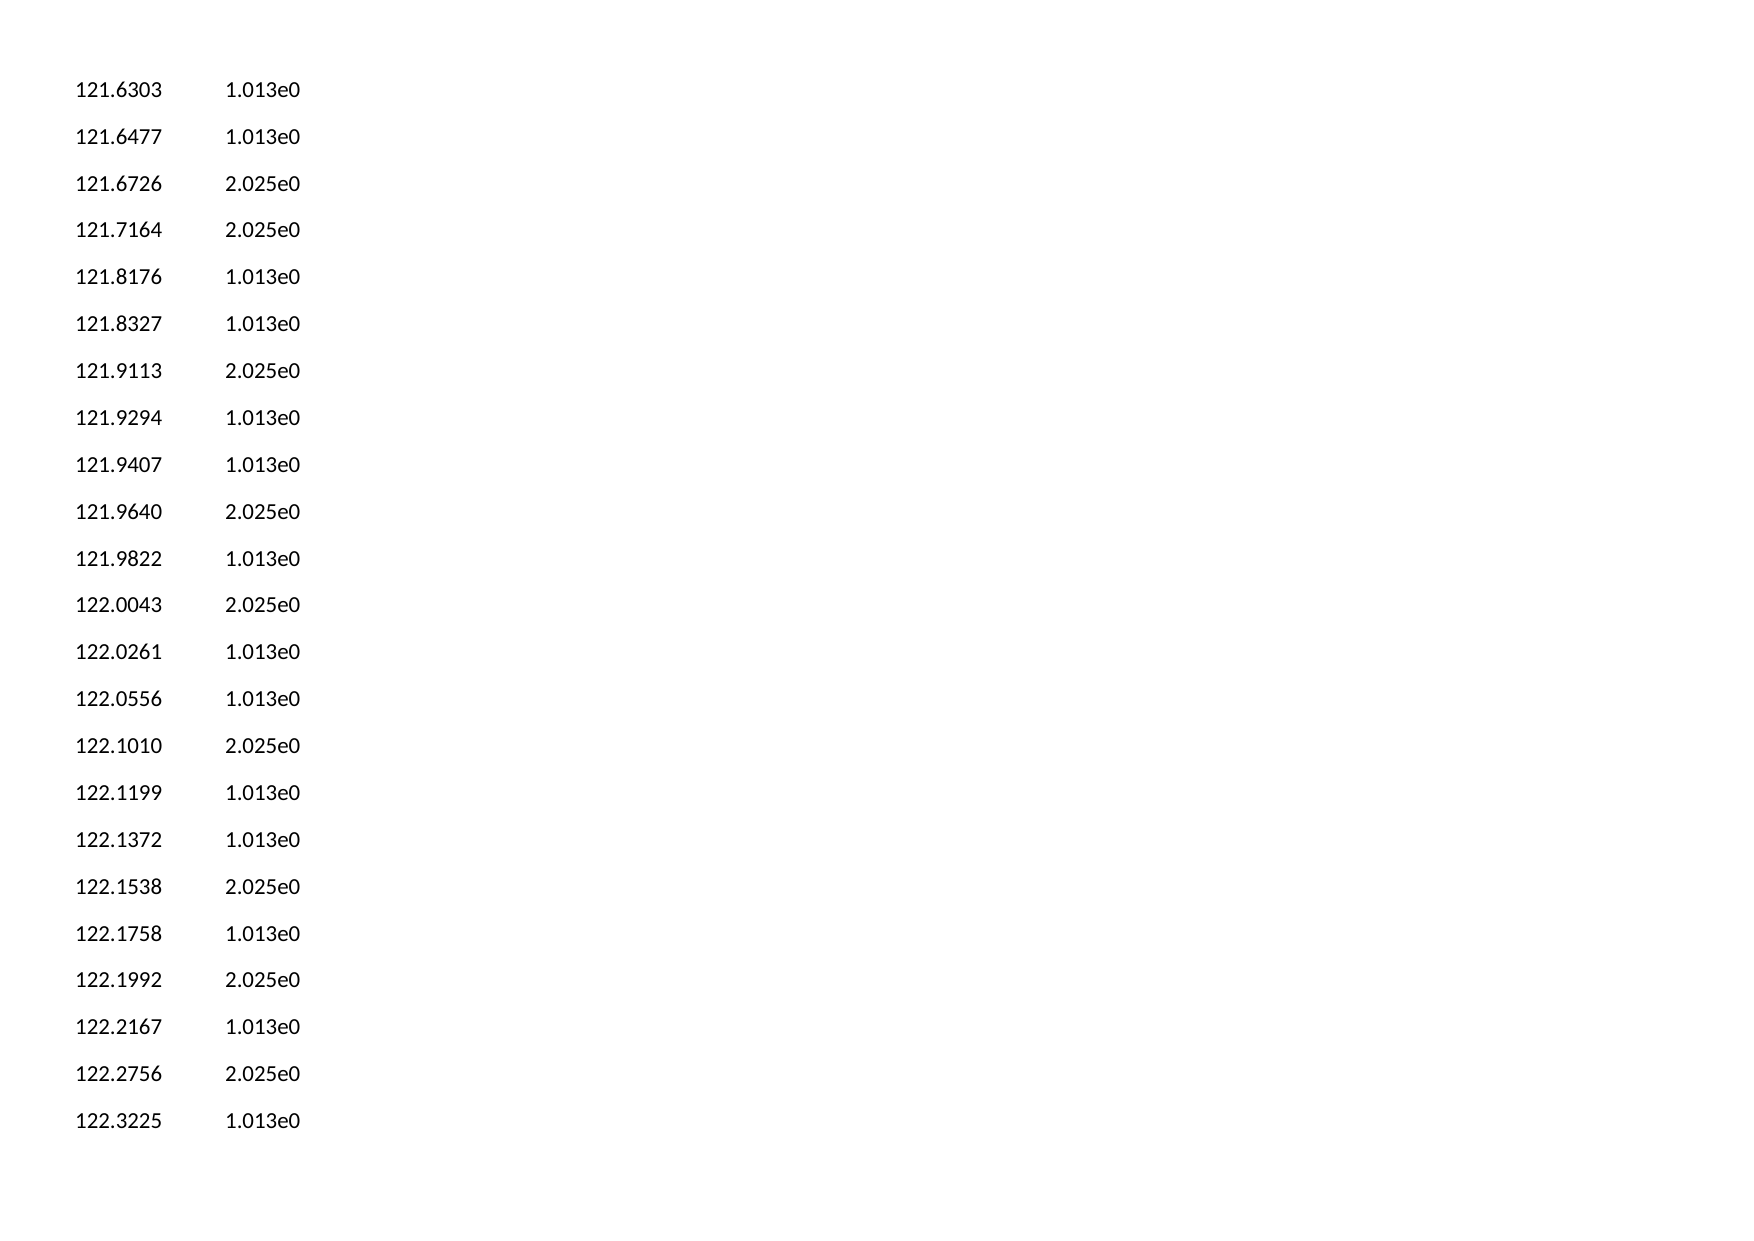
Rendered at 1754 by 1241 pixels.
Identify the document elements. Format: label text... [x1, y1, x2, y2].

text 122.3225 1.013e0 [75, 1106, 1679, 1134]
text 121.9822 1.013e0 [75, 544, 1679, 572]
text 121.7164 2.025e0 [75, 216, 1679, 244]
text 122.0043 2.025e0 [75, 591, 1679, 619]
text 122.2167 1.013e0 [75, 1012, 1679, 1041]
text 122.0261 1.013e0 [75, 637, 1679, 666]
text 122.2756 2.025e0 [75, 1059, 1679, 1087]
text 122.1538 2.025e0 [75, 872, 1679, 900]
text 122.1992 2.025e0 [75, 966, 1679, 994]
text 121.6477 1.013e0 [75, 122, 1679, 150]
text 122.1010 2.025e0 [75, 731, 1679, 759]
text 121.9407 1.013e0 [75, 450, 1679, 478]
text 121.8327 1.013e0 [75, 309, 1679, 337]
text 122.0556 1.013e0 [75, 684, 1679, 712]
text 121.8176 1.013e0 [75, 262, 1679, 291]
text 122.1199 1.013e0 [75, 778, 1679, 806]
text 121.9640 2.025e0 [75, 497, 1679, 525]
text 121.6726 2.025e0 [75, 169, 1679, 197]
text 122.1372 1.013e0 [75, 825, 1679, 853]
text 121.9294 1.013e0 [75, 403, 1679, 431]
text 121.6303 1.013e0 [75, 75, 1679, 103]
text 121.9113 2.025e0 [75, 356, 1679, 384]
text 122.1758 1.013e0 [75, 919, 1679, 947]
